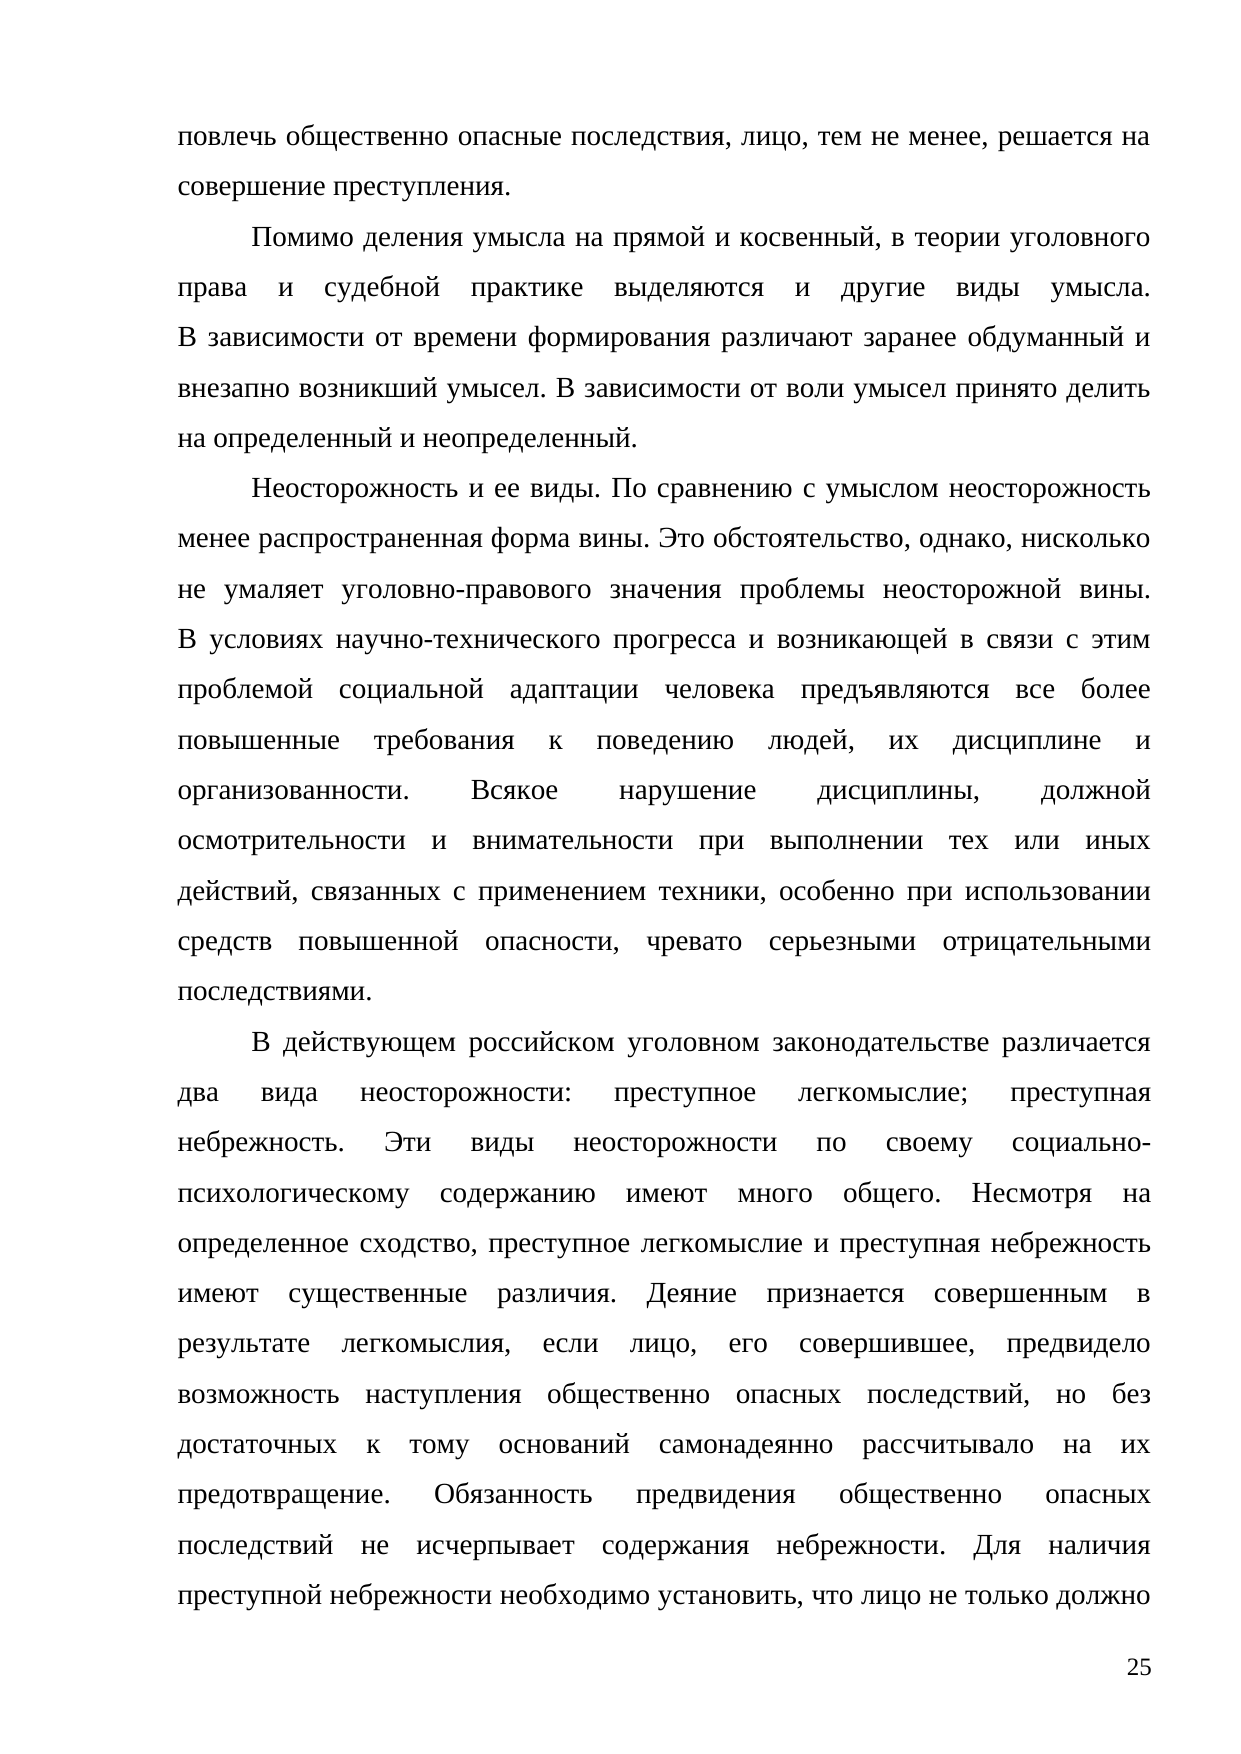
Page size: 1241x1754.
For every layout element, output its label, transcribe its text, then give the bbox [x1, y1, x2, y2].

text Помимо деления умысла на прямой и косвенный, в теории уголовного права и судебной практике выделяются и другие виды умысла. В зависимости от времени формирования различают заранее обдуманный и внезапно возникший умысел. В зависимости от воли умысел принято делить на определенный и неопределенный. [177, 219, 1152, 453]
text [177, 1024, 1152, 1611]
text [177, 118, 1152, 202]
text Неосторожность и ее виды. По сравнению с умыслом неосторожность менее распространенная форма вины. Это обстоятельство, однако, нисколько не умаляет уголовно-правового значения проблемы неосторожной вины. В условиях научно-технического прогресса и возникающей в связи с этим проблемой социальной адаптации человека предъявляются все более повышенные требования к поведению людей, их дисциплине и организованности. Всякое нарушение дисциплины, должной осмотрительности и внимательности при выполнении тех или иных действий, связанных с применением техники, особенно при использовании средств повышенной опасности, чревато серьезными отрицательными последствиями. [177, 470, 1152, 1007]
